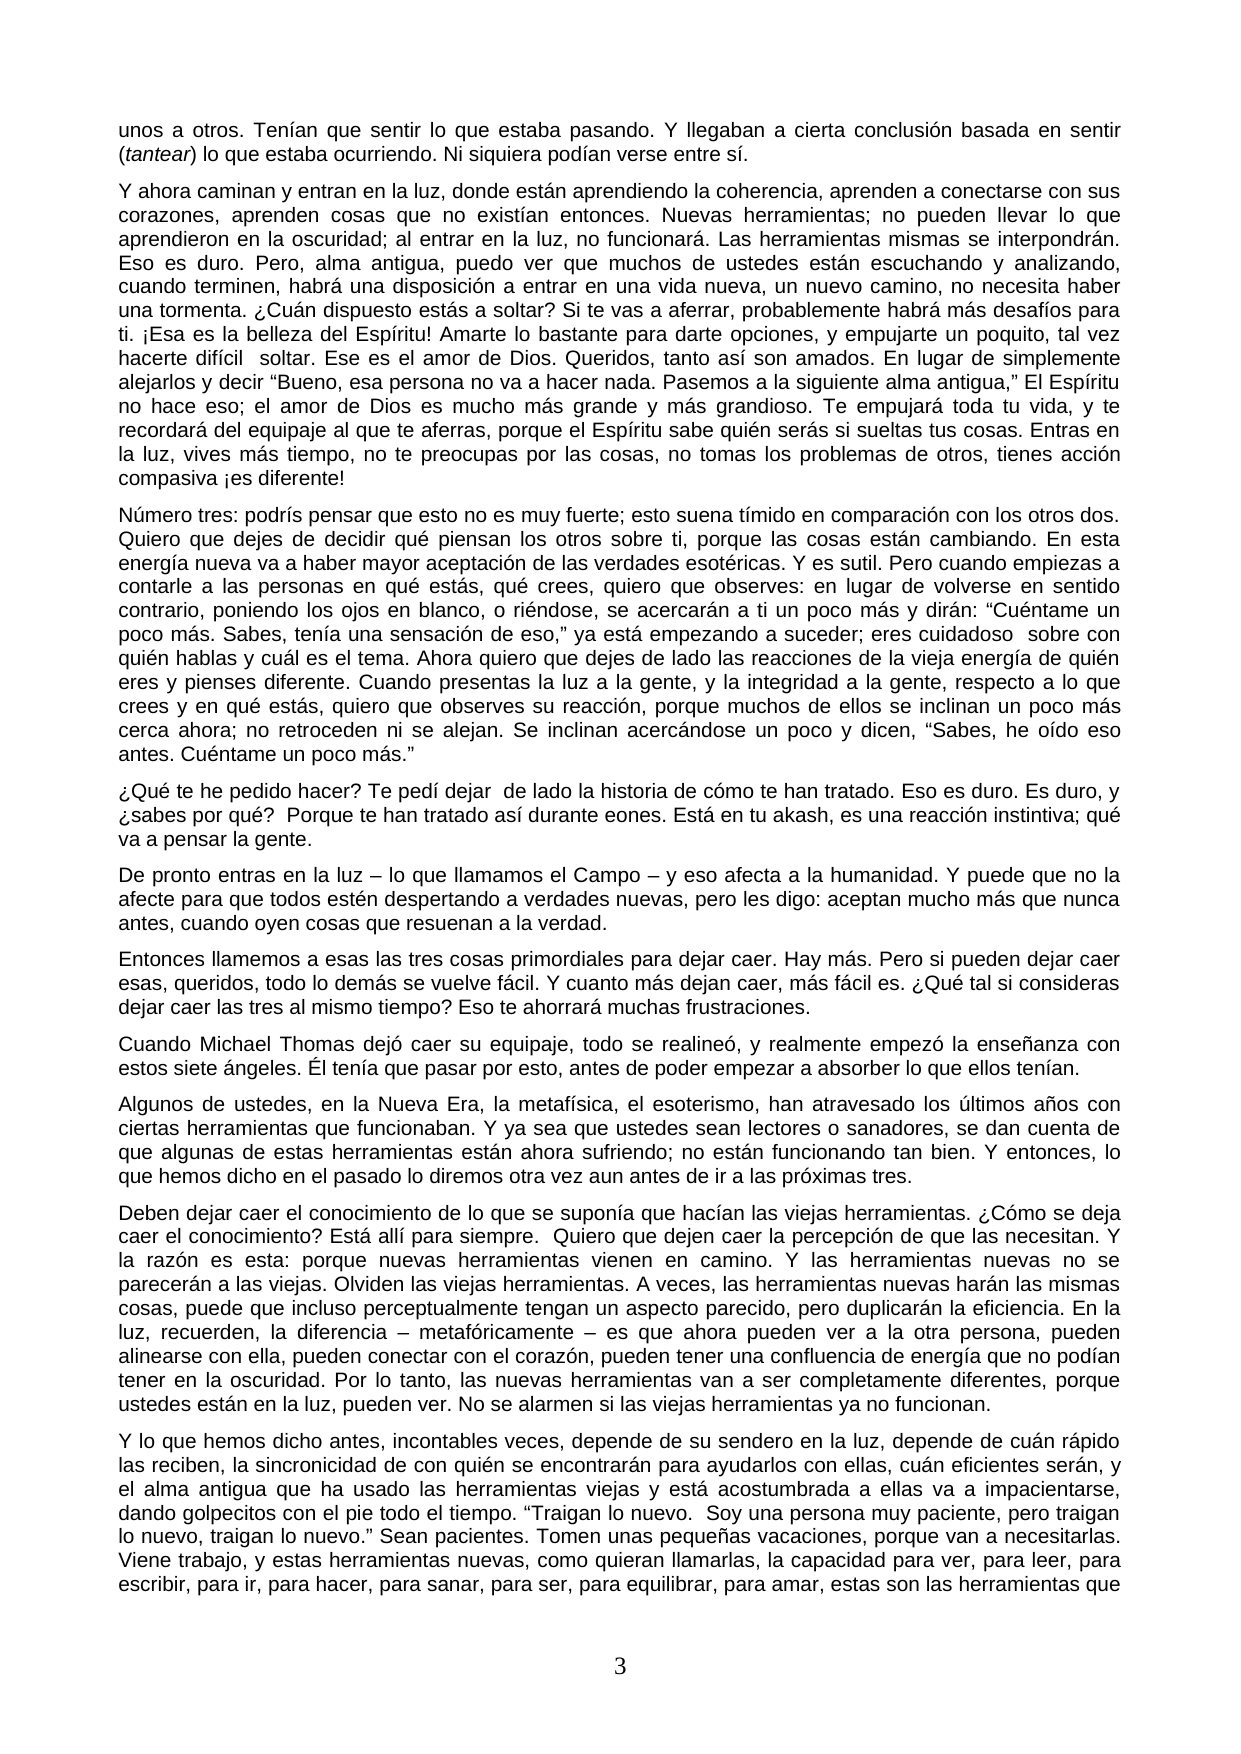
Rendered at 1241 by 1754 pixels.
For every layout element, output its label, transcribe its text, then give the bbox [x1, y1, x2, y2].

text Y ahora caminan y entran en la luz, donde están aprendiendo la coherencia, aprenden a conectarse con sus corazones, aprenden cosas que no existían entonces. Nuevas herramientas; no pueden llevar lo que aprendieron en la oscuridad; al entrar en la luz, no funcionará. Las herramientas mismas se interpondrán. Eso es duro. Pero, alma antigua, puedo ver que muchos de ustedes están escuchando y analizando, cuando terminen, habrá una disposición a entrar en una vida nueva, un nuevo camino, no necesita haber una tormenta. ¿Cuán dispuesto estás a soltar? Si te vas a aferrar, probablemente habrá más desafíos para ti. ¡Esa es la belleza del Espíritu! Amarte lo bastante para darte opciones, y empujarte un poquito, tal vez hacerte difícil soltar. Ese es el amor de Dios. Queridos, tanto así son amados. En lugar de simplemente alejarlos y decir “Bueno, esa persona no va a hacer nada. Pasemos a la siguiente alma antigua,” El Espíritu no hace eso; el amor de Dios es mucho más grande y más grandioso. Te empujará toda tu vida, y te recordará del equipaje al que te aferras, porque el Espíritu sabe quién serás si sueltas tus cosas. Entras en la luz, vives más tiempo, no te preocupas por las cosas, no tomas los problemas de otros, tienes acción compasiva ¡es diferente! [118, 178, 1122, 490]
text Deben dejar caer el conocimiento de lo que se suponía que hacían las viejas herramientas. ¿Cómo se deja caer el conocimiento? Está allí para siempre. Quiero que dejen caer la percepción de que las necesitan. Y la razón es esta: porque nuevas herramientas vienen en camino. Y las herramientas nuevas no se parecerán a las viejas. Olviden las viejas herramientas. A veces, las herramientas nuevas harán las mismas cosas, puede que incluso perceptualmente tengan un aspecto parecido, pero duplicarán la eficiencia. En la luz, recuerden, la diferencia – metafóricamente – es que ahora pueden ver a la otra persona, pueden alinearse con ella, pueden conectar con el corazón, pueden tener una confluencia de energía que no podían tener en la oscuridad. Por lo tanto, las nuevas herramientas van a ser completamente diferentes, porque ustedes están en la luz, pueden ver. No se alarmen si las viejas herramientas ya no funcionan. [118, 1200, 1122, 1416]
text ¿Qué te he pedido hacer? Te pedí dejar de lado la historia de cómo te han tratado. Eso es duro. Es duro, y ¿sabes por qué? Porque te han tratado así durante eones. Está en tu akash, es una reacción instintiva; qué va a pensar la gente. [118, 778, 1122, 850]
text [118, 118, 1122, 166]
text Entonces llamemos a esas las tres cosas primordiales para dejar caer. Hay más. Pero si pueden dejar caer esas, queridos, todo lo demás se vuelve fácil. Y cuanto más dejan caer, más fácil es. ¿Qué tal si consideras dejar caer las tres al mismo tiempo? Eso te ahorrará muchas frustraciones. [118, 947, 1122, 1019]
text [118, 1428, 1122, 1596]
text Algunos de ustedes, en la Nueva Era, la metafísica, el esoterismo, han atravesado los últimos años con ciertas herramientas que funcionaban. Y ya sea que ustedes sean lectores o sanadores, se dan cuenta de que algunas de estas herramientas están ahora sufriendo; no están funcionando tan bien. Y entonces, lo que hemos dicho en el pasado lo diremos otra vez aun antes de ir a las próximas tres. [118, 1092, 1122, 1188]
text Número tres: podrís pensar que esto no es muy fuerte; esto suena tímido en comparación con los otros dos. Quiero que dejes de decidir qué piensan los otros sobre ti, porque las cosas están cambiando. En esta energía nueva va a haber mayor aceptación de las verdades esotéricas. Y es sutil. Pero cuando empiezas a contarle a las personas en qué estás, qué crees, quiero que observes: en lugar de volverse en sentido contrario, poniendo los ojos en blanco, o riéndose, se acercarán a ti un poco más y dirán: “Cuéntame un poco más. Sabes, tenía una sensación de eso,” ya está empezando a suceder; eres cuidadoso sobre con quién hablas y cuál es el tema. Ahora quiero que dejes de lado las reacciones de la vieja energía de quién eres y pienses diferente. Cuando presentas la luz a la gente, y la integridad a la gente, respecto a lo que crees y en qué estás, quiero que observes su reacción, porque muchos de ellos se inclinan un poco más cerca ahora; no retroceden ni se alejan. Se inclinan acercándose un poco y dicen, “Sabes, he oído eso antes. Cuéntame un poco más.” [118, 502, 1122, 766]
text Cuando Michael Thomas dejó caer su equipaje, todo se realineó, y realmente empezó la enseñanza con estos siete ángeles. Él tenía que pasar por esto, antes de poder empezar a absorber lo que ellos tenían. [118, 1032, 1122, 1079]
text De pronto entras en la luz – lo que llamamos el Campo – y eso afecta a la humanidad. Y puede que no la afecte para que todos estén despertando a verdades nuevas, pero les digo: aceptan mucho más que nunca antes, cuando oyen cosas que resuenan a la verdad. [118, 863, 1122, 935]
